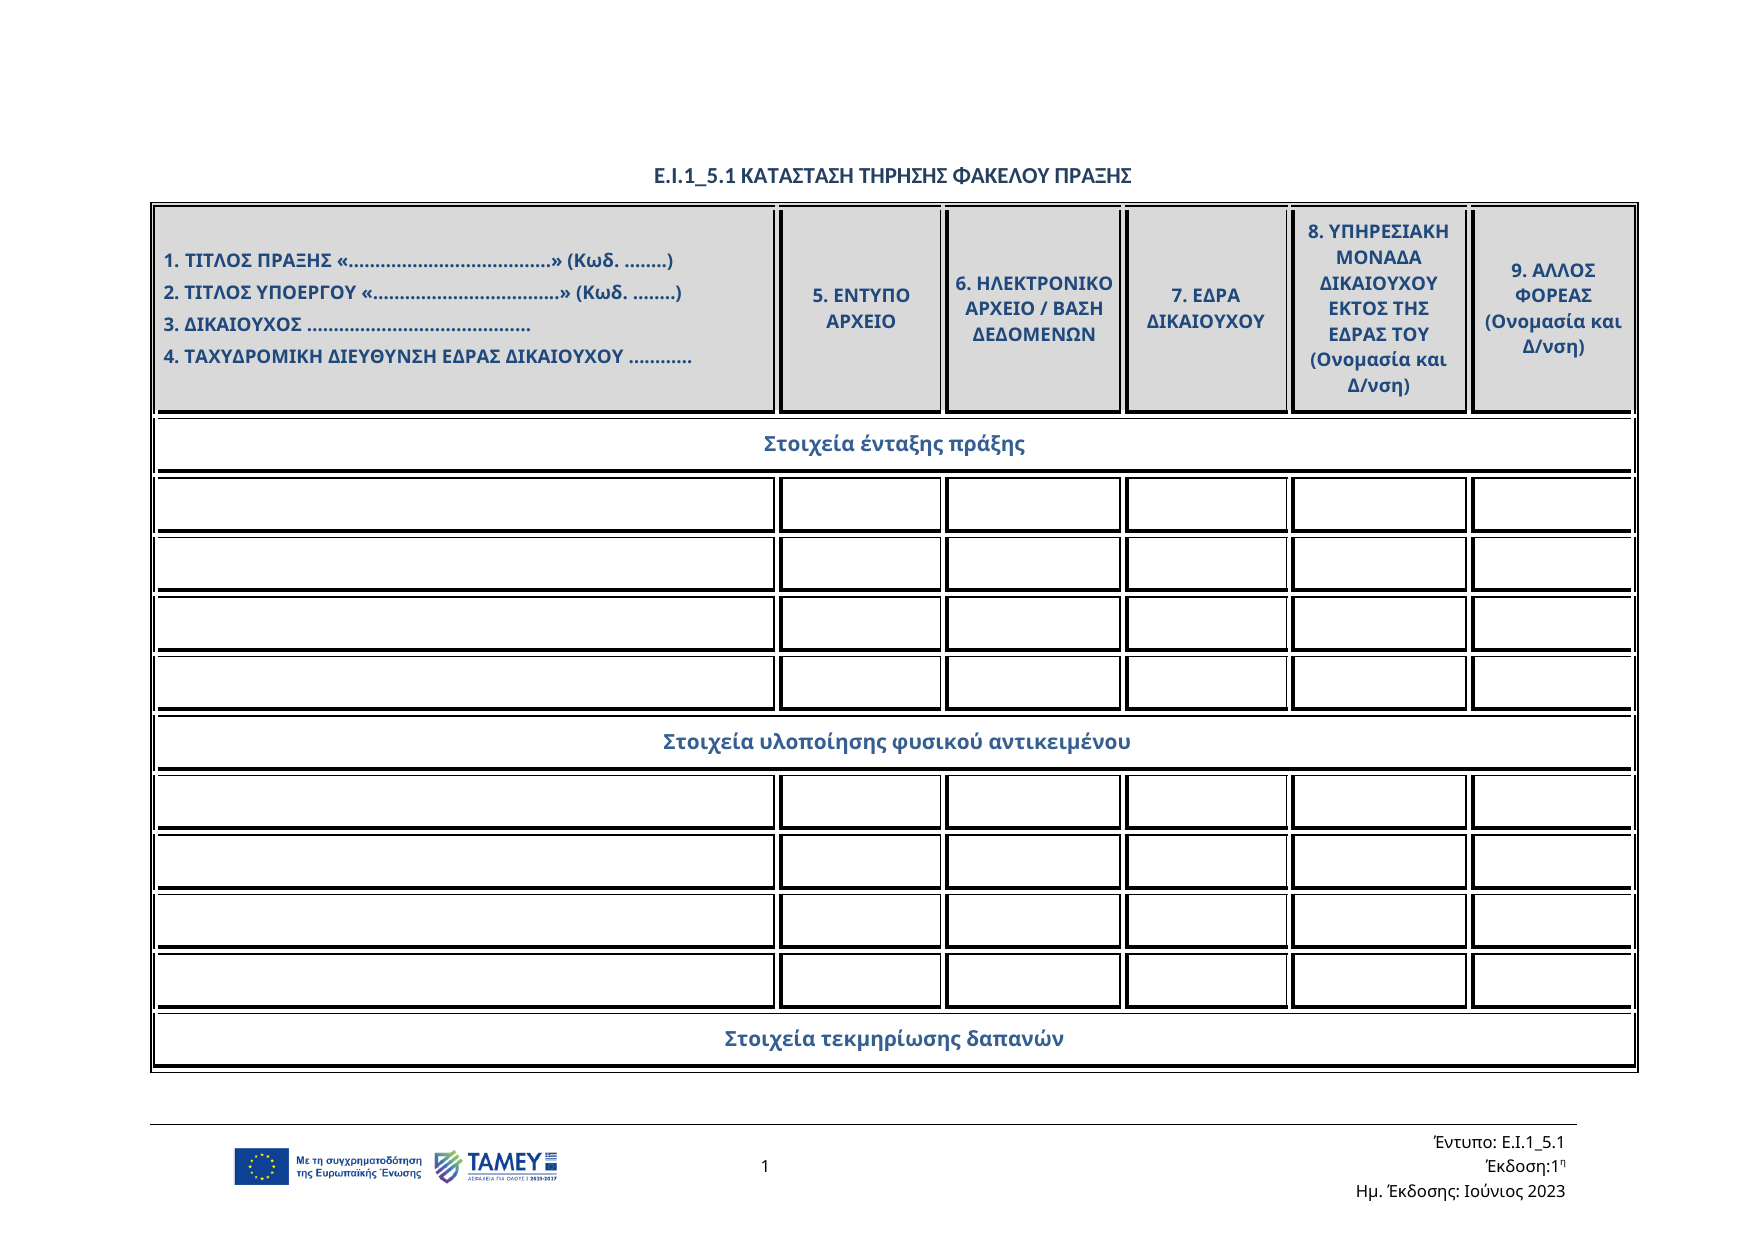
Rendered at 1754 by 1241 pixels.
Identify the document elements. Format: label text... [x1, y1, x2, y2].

table_cell [1124, 886, 1291, 945]
table_cell [778, 771, 944, 826]
table_cell [944, 886, 1124, 945]
table_cell [152, 886, 778, 945]
table_cell [944, 945, 1124, 1004]
table_cell Στοιχεία τεκμηρίωσης δαπανών [152, 1005, 1637, 1064]
table_cell [1291, 945, 1470, 1004]
table_cell [1124, 771, 1291, 826]
table_header 5. ΕΝΤΥΠΟ ΑΡΧΕΙΟ [778, 203, 944, 410]
table_header 7. ΕΔΡΑ ΔΙΚΑΙΟΥΧΟΥ [1124, 203, 1291, 410]
table_cell [1291, 473, 1470, 529]
table_cell [778, 826, 944, 886]
table_cell Στοιχεία ένταξης πράξης [152, 410, 1637, 469]
table_cell [1470, 886, 1637, 945]
table_cell [944, 648, 1124, 707]
table_cell [1470, 826, 1637, 886]
table_header 8. ΥΠΗΡΕΣΙΑΚΗ ΜΟΝΑΔΑ ΔΙΚΑΙΟΥΧΟΥ ΕΚΤΟΣ ΤΗΣ ΕΔΡΑΣ ΤΟΥ (Ονομασία και Δ/νση) [1291, 203, 1470, 410]
table_cell [152, 945, 778, 1004]
table_cell [152, 648, 778, 707]
table_cell Στοιχεία υλοποίησης φυσικού αντικειμένου [152, 707, 1637, 767]
table_cell [944, 771, 1124, 826]
table_cell [1124, 826, 1291, 886]
table_cell [1124, 473, 1291, 529]
table_cell [1470, 945, 1637, 1004]
table_cell [944, 588, 1124, 648]
table_cell [1470, 588, 1637, 648]
table_cell [1291, 588, 1470, 648]
table_header 1. ΤΙΤΛΟΣ ΠΡΑΞΗΣ «………………………………..» (Κωδ. ……..) 2. ΤΙΤΛΟΣ ΥΠΟΕΡΓΟΥ «……………………………..» (Κωδ. ……..) 3. ΔΙΚΑΙΟΥΧΟΣ …………………………………… 4. ΤΑΧΥΔΡΟΜΙΚΗ ΔΙΕΥΘΥΝΣΗ ΕΔΡΑΣ ΔΙΚΑΙΟΥΧΟΥ ………… [152, 203, 778, 410]
table_cell [944, 529, 1124, 588]
table_cell [778, 945, 944, 1004]
table_cell [1291, 648, 1470, 707]
table_header 6. ΗΛΕΚΤΡΟΝΙΚΟ ΑΡΧΕΙΟ / ΒΑΣΗ ΔΕΔΟΜΕΝΩΝ [944, 203, 1124, 410]
table_cell [1124, 529, 1291, 588]
table_cell [1470, 469, 1637, 529]
table_cell [152, 767, 778, 826]
table_cell [778, 473, 944, 529]
table_cell [152, 588, 778, 648]
table_cell [1291, 529, 1470, 588]
table_cell [1291, 886, 1470, 945]
picture [231, 1146, 560, 1187]
table_cell [152, 469, 778, 529]
subtitle Ε.I.1_5.1 ΚΑΤΑΣΤΑΣΗ ΤΗΡΗΣΗΣ ΦΑΚΕΛΟΥ ΠΡΑΞΗΣ [150, 160, 1636, 189]
table_cell [1470, 529, 1637, 588]
table_cell [152, 826, 778, 886]
table_cell [1291, 826, 1470, 886]
table_header 9. ΑΛΛΟΣ ΦΟΡΕΑΣ (Ονομασία και Δ/νση) [1470, 203, 1637, 410]
table_cell [778, 648, 944, 707]
table_cell [778, 886, 944, 945]
table_cell [1291, 771, 1470, 826]
table_cell [778, 588, 944, 648]
table_cell [778, 529, 944, 588]
table_cell [944, 826, 1124, 886]
table_cell [1124, 588, 1291, 648]
table_cell [1124, 945, 1291, 1004]
table_cell [944, 473, 1124, 529]
table_cell [1470, 767, 1637, 826]
table_cell [1124, 648, 1291, 707]
table_cell [152, 529, 778, 588]
table_cell [1470, 648, 1637, 707]
